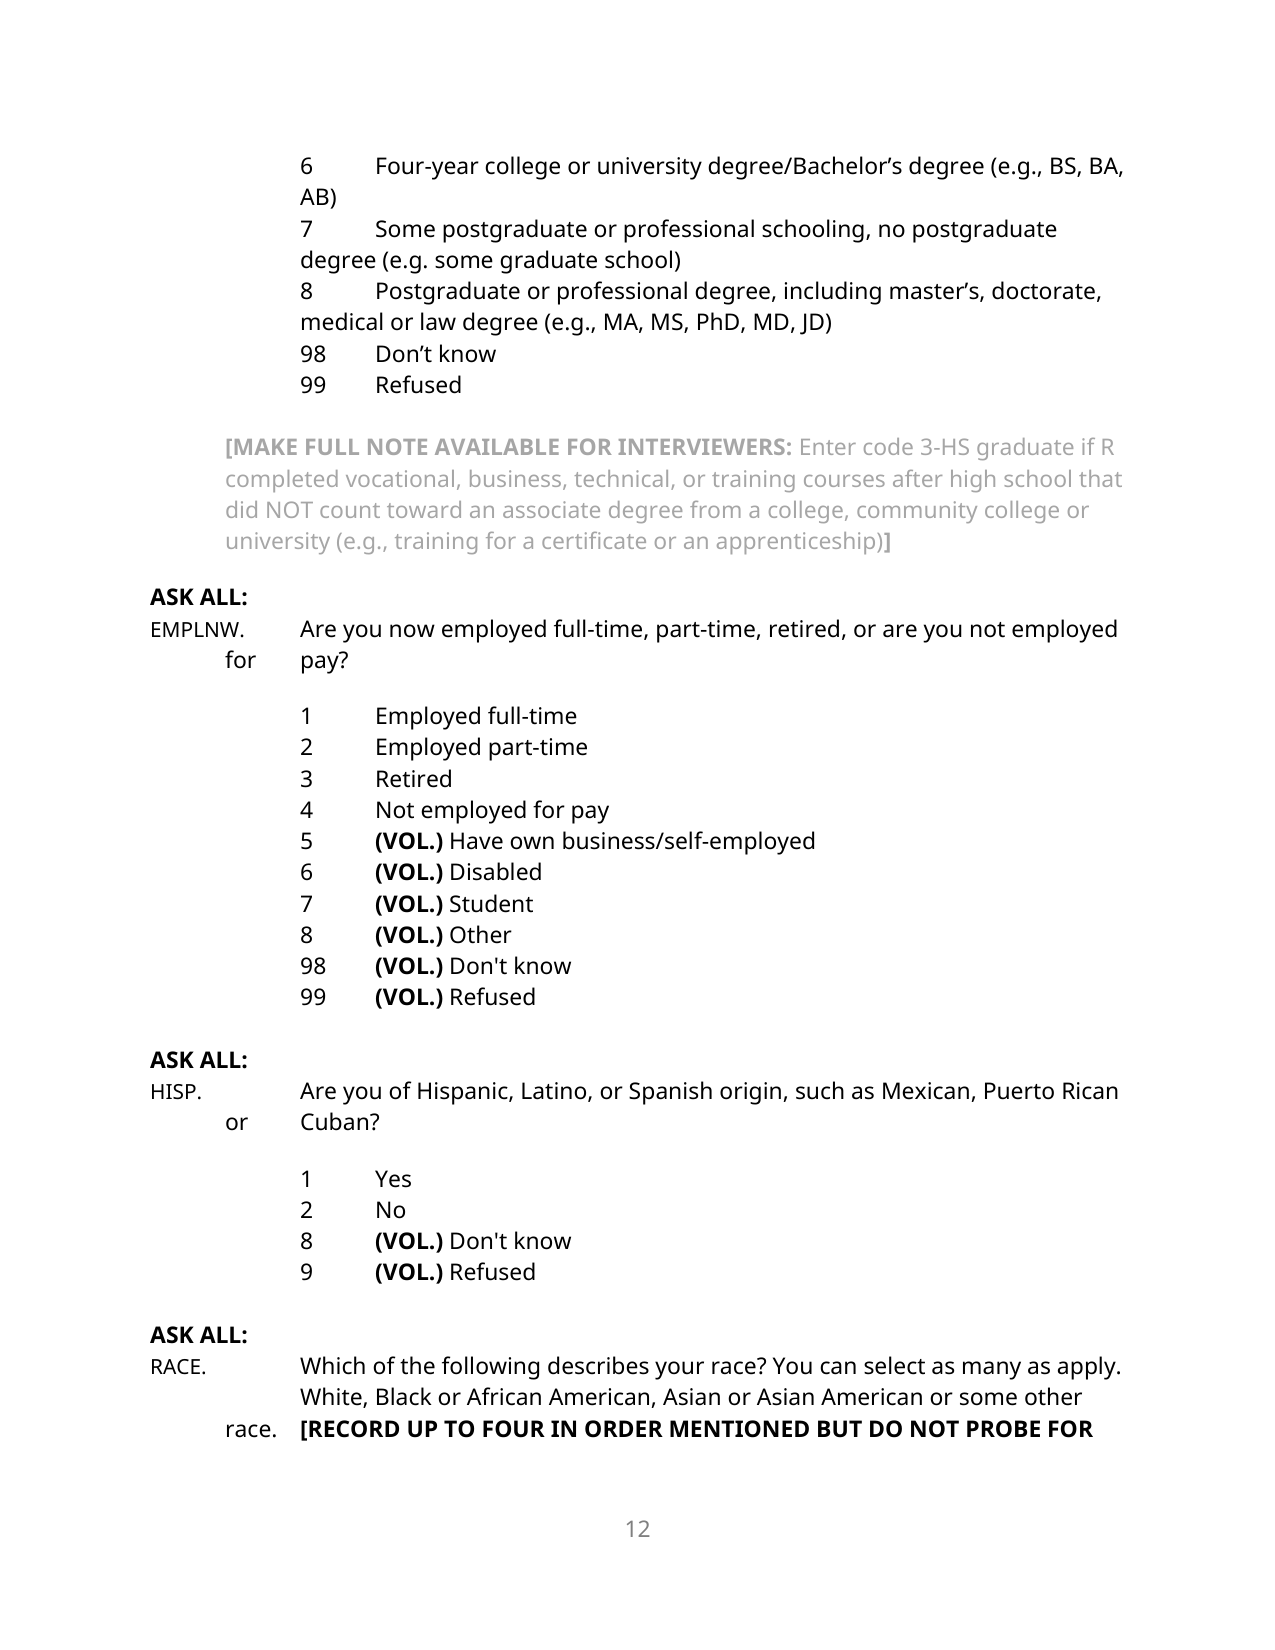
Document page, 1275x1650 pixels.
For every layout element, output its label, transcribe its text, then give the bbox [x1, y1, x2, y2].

text 2 Employed part-time [225, 731, 1125, 762]
text 1 Employed full-time [225, 700, 1125, 731]
text 4 Not employed for pay [225, 794, 1125, 825]
text 99 (VOL.) Refused [225, 981, 1125, 1012]
text 9 (VOL.) Refused [225, 1256, 1125, 1287]
text 5 (VOL.) Have own business/self-employed [225, 825, 1125, 856]
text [150, 1350, 1125, 1444]
text 98 (VOL.) Don't know [225, 950, 1125, 981]
text ASK ALL: [150, 1044, 1125, 1075]
text 6 Four-year college or university degree/Bachelor’s degree (e.g., BS, BA, AB) [225, 150, 1125, 212]
text HISP. Are you of Hispanic, Latino, or Spanish origin, such as Mexican, Puerto Rican or Cuban? [150, 1075, 1125, 1137]
text 8 Postgraduate or professional degree, including master’s, doctorate, medical or law degree (e.g., MA, MS, PhD, MD, JD) [225, 275, 1125, 337]
text ASK ALL: [150, 581, 1125, 612]
text 2 No [225, 1194, 1125, 1225]
text 99 Refused [225, 369, 1125, 400]
text 1 Yes [225, 1162, 1125, 1194]
text [MAKE FULL NOTE AVAILABLE FOR INTERVIEWERS: Enter code 3-HS graduate if R completed vocational, business, technical, or training courses after high school that did NOT count toward an associate degree from a college, community college or university (e.g., training for a certificate or an apprenticeship)] [225, 431, 1125, 556]
text 8 (VOL.) Other [225, 919, 1125, 950]
text 8 (VOL.) Don't know [225, 1225, 1125, 1256]
text ASK ALL: [150, 1319, 1125, 1350]
text 3 Retired [225, 762, 1125, 794]
text 7 Some postgraduate or professional schooling, no postgraduate degree (e.g. some graduate school) [225, 212, 1125, 275]
text 6 (VOL.) Disabled [225, 856, 1125, 887]
text 7 (VOL.) Student [225, 887, 1125, 919]
text 98 Don’t know [225, 337, 1125, 369]
text EMPLNW. Are you now employed full-time, part-time, retired, or are you not employed for pay? [150, 612, 1125, 675]
